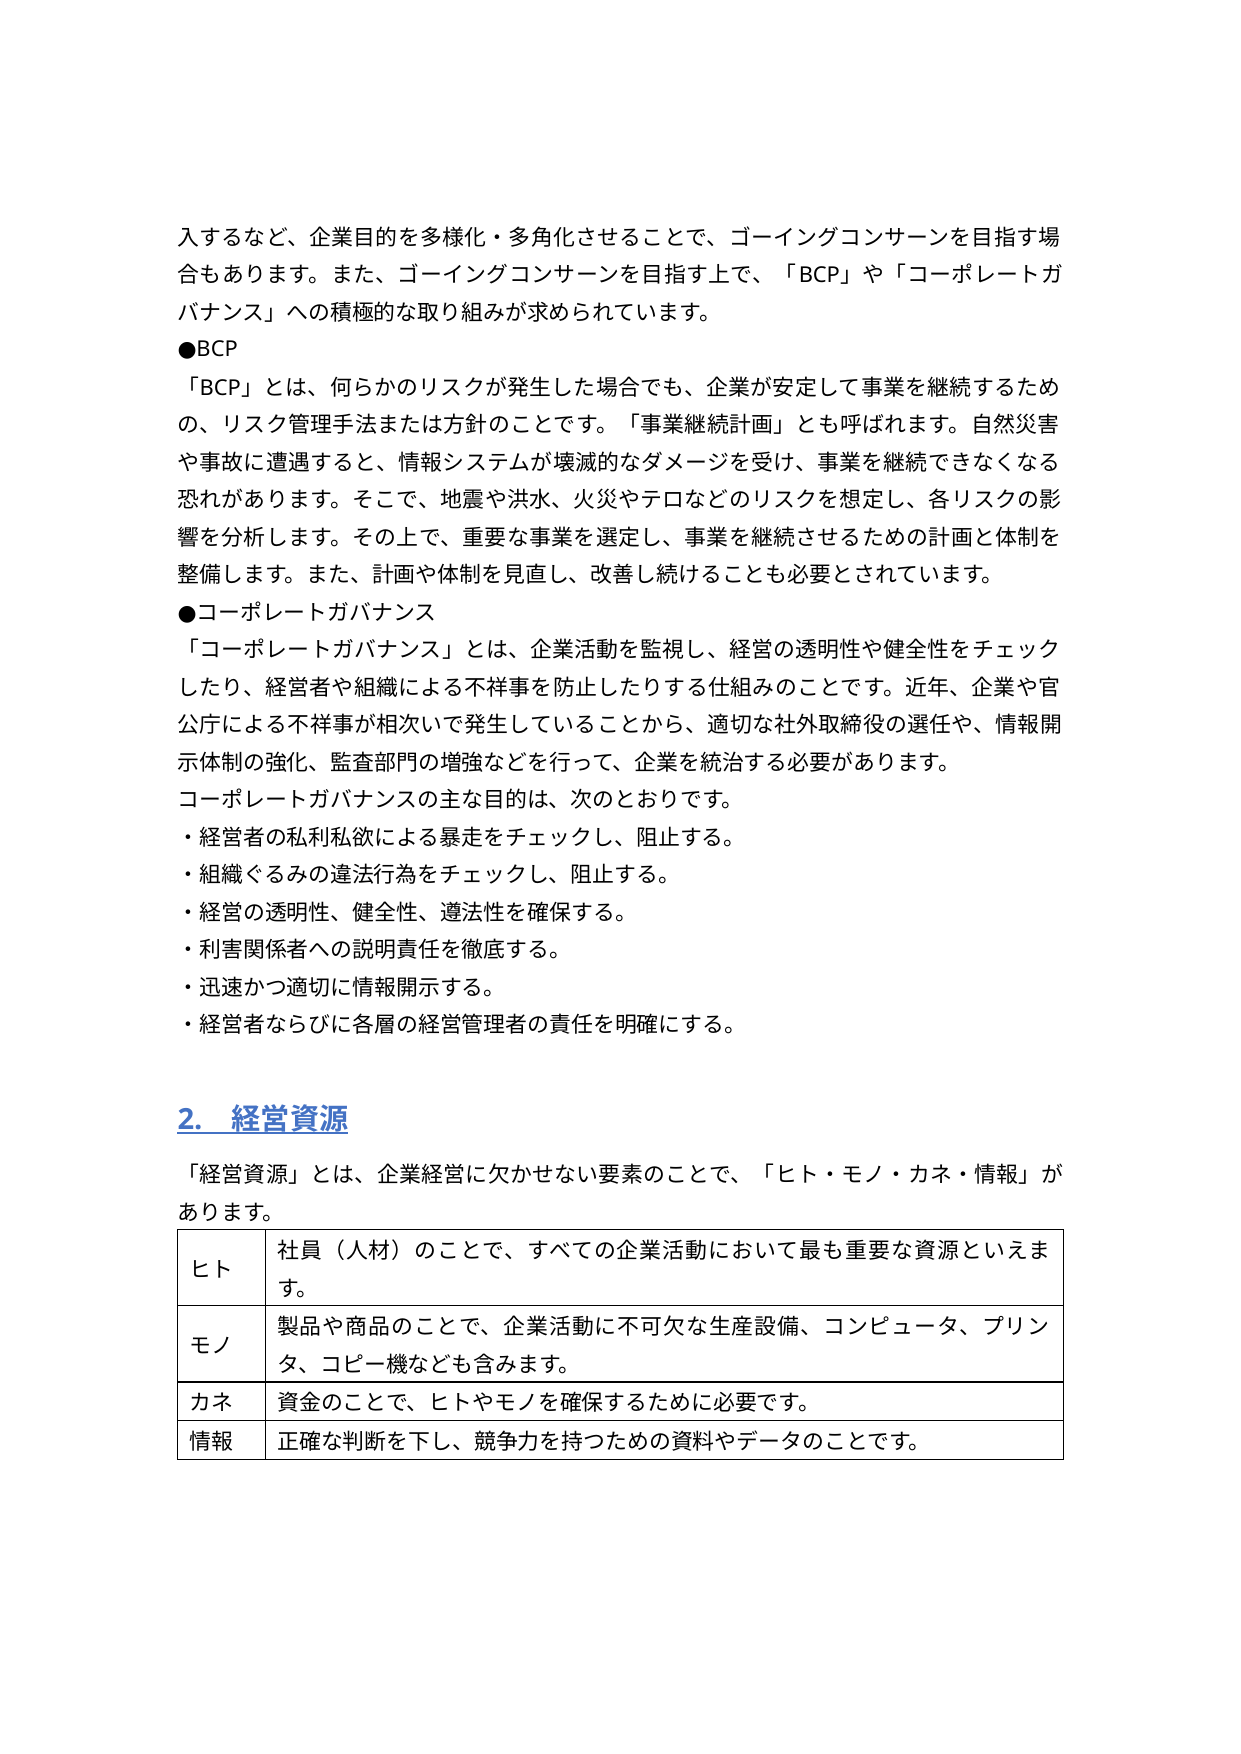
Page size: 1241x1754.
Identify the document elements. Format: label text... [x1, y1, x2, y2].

text 「経営資源」とは、企業経営に欠かせない要素のことで、「ヒト・モノ・カネ・情報」があります。 [177, 1154, 1063, 1229]
table_cell カネ [178, 1383, 265, 1420]
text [177, 217, 1063, 329]
text ●コーポレートガバナンス [177, 592, 1063, 629]
subtitle 2. 経営資源 [177, 1079, 1063, 1154]
text コーポレートガバナンスの主な目的は、次のとおりです。 [177, 779, 1063, 817]
table_cell 情報 [178, 1421, 265, 1458]
table_cell モノ [178, 1306, 265, 1381]
text ・経営の透明性、健全性、遵法性を確保する。 [177, 892, 1063, 929]
table_cell 資金のことで、ヒトやモノを確保するために必要です。 [266, 1383, 1063, 1420]
table_header ヒト [178, 1230, 265, 1305]
table_header 社員（人材）のことで、すべての企業活動において最も重要な資源といえます。 [266, 1230, 1063, 1305]
text 「BCP」とは、何らかのリスクが発生した場合でも、企業が安定して事業を継続するための、リスク管理手法または方針のことです。「事業継続計画」とも呼ばれます。自然災害や事故に遭遇すると、情報システムが壊滅的なダメージを受け、事業を継続できなくなる恐れがあります。そこで、地震や洪水、火災やテロなどのリスクを想定し、各リスクの影響を分析します。その上で、重要な事業を選定し、事業を継続させるための計画と体制を整備します。また、計画や体制を見直し、改善し続けることも必要とされています。 [177, 367, 1063, 592]
text ●BCP [177, 329, 1063, 367]
table_cell 正確な判断を下し、競争力を持つための資料やデータのことです。 [266, 1421, 1063, 1458]
text ・迅速かつ適切に情報開示する。 [177, 967, 1063, 1004]
text ・経営者の私利私欲による暴走をチェックし、阻止する。 [177, 817, 1063, 854]
text ・組織ぐるみの違法行為をチェックし、阻止する。 [177, 854, 1063, 892]
text 「コーポレートガバナンス」とは、企業活動を監視し、経営の透明性や健全性をチェックしたり、経営者や組織による不祥事を防止したりする仕組みのことです。近年、企業や官公庁による不祥事が相次いで発生していることから、適切な社外取締役の選任や、情報開示体制の強化、監査部門の増強などを行って、企業を統治する必要があります。 [177, 629, 1063, 779]
text ・利害関係者への説明責任を徹底する。 [177, 929, 1063, 967]
text ・経営者ならびに各層の経営管理者の責任を明確にする。 [177, 1004, 1063, 1042]
table_cell 製品や商品のことで、企業活動に不可欠な生産設備、コンピュータ、プリンタ、コピー機なども含みます。 [266, 1306, 1063, 1381]
